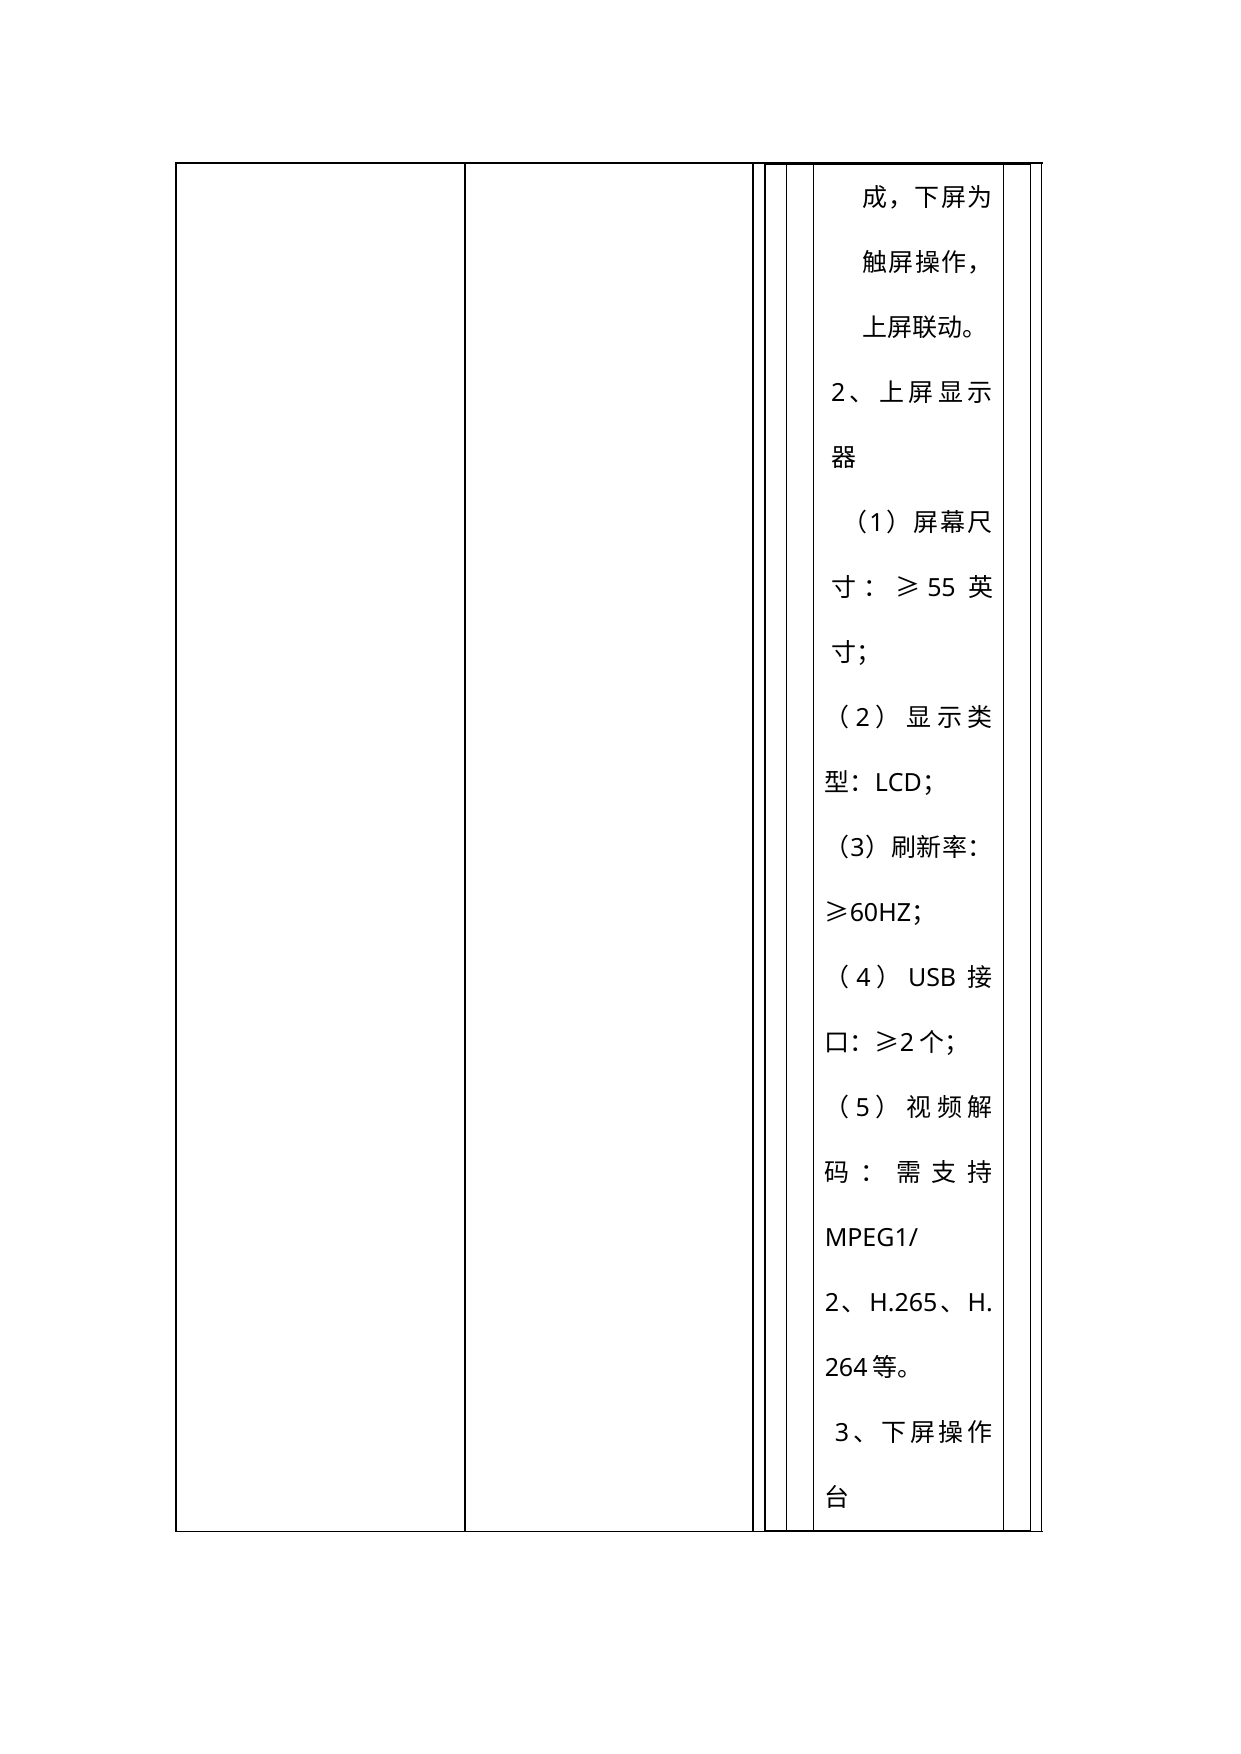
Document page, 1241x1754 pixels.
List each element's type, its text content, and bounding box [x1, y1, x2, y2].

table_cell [787, 165, 813, 1530]
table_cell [754, 164, 764, 1531]
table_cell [814, 165, 1003, 1530]
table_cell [1004, 165, 1030, 1530]
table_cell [1031, 164, 1041, 1531]
table_cell [466, 164, 752, 1531]
table_cell 1 [177, 164, 464, 1531]
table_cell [766, 165, 786, 1530]
